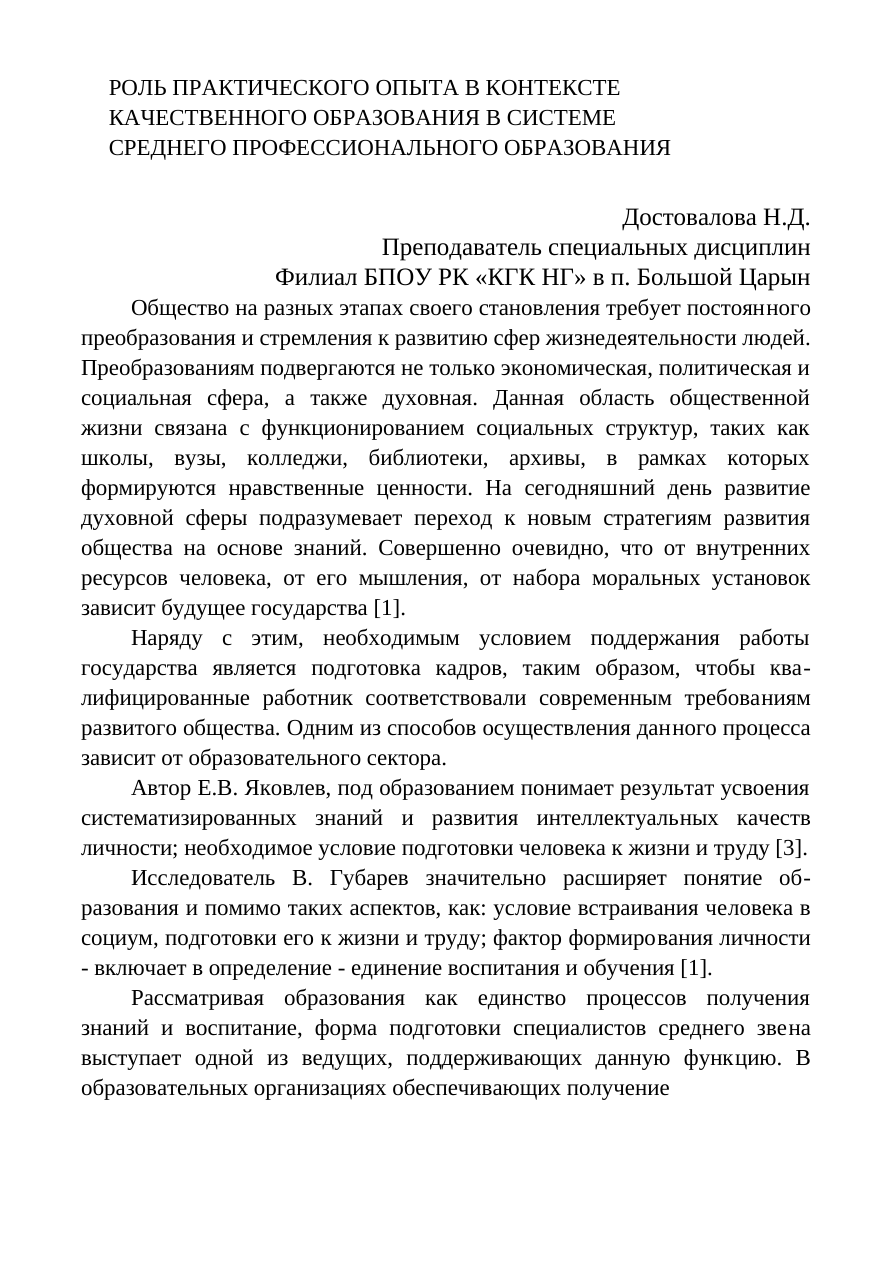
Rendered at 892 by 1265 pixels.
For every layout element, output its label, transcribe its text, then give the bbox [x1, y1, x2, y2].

text Наряду с этим, необходимым условием поддержания работы государства является подготовка кадров, таким образом, чтобы квалифицированные работник соответствовали современным требованиям развитого общества. Одним из способов осуществления данного процесса зависит от образовательного сектора. [81, 621, 811, 771]
text Достовалова Н.Д. [81, 201, 811, 231]
text Рассматривая образования как единство процессов получения знаний и воспитание, форма подготовки специалистов среднего звена выступает одной из ведущих, поддерживающих данную функцию. В образовательных организациях обеспечивающих получение [81, 981, 811, 1101]
text Исследователь В. Губарев значительно расширяет понятие образования и помимо таких аспектов, как: условие встраивания человека в социум, подготовки его к жизни и труду; фактор формирования личности - включает в определение - единение воспитания и обучения [1]. [81, 861, 811, 981]
text Общество на разных этапах своего становления требует постоянного преобразования и стремления к развитию сфер жизнедеятельности людей. Преобразованиям подвергаются не только экономическая, политическая и социальная сфера, а также духовная. Данная область общественной жизни связана с функционированием социальных структур, таких как школы, вузы, колледжи, библиотеки, архивы, в рамках которых формируются нравственные ценности. На сегодняшний день развитие духовной сферы подразумевает переход к новым стратегиям развития общества на основе знаний. Совершенно очевидно, что от внутренних ресурсов человека, от его мышления, от набора моральных установок зависит будущее государства [1]. [81, 291, 811, 621]
text Преподаватель специальных дисциплин [81, 231, 811, 261]
text Филиал БПОУ РК «КГК НГ» в п. Большой Царын [81, 261, 811, 291]
text РОЛЬ ПРАКТИЧЕСКОГО ОПЫТА В КОНТЕКСТЕ КАЧЕСТВЕННОГО ОБРАЗОВАНИЯ В СИСТЕМЕ СРЕДНЕГО ПРОФЕССИОНАЛЬНОГО ОБРАЗОВАНИЯ [108, 72, 838, 162]
text Автор Е.В. Яковлев, под образованием понимает результат усвоения систематизированных знаний и развития интеллектуальных качеств личности; необходимое условие подготовки человека к жизни и труду [3]. [81, 771, 811, 861]
